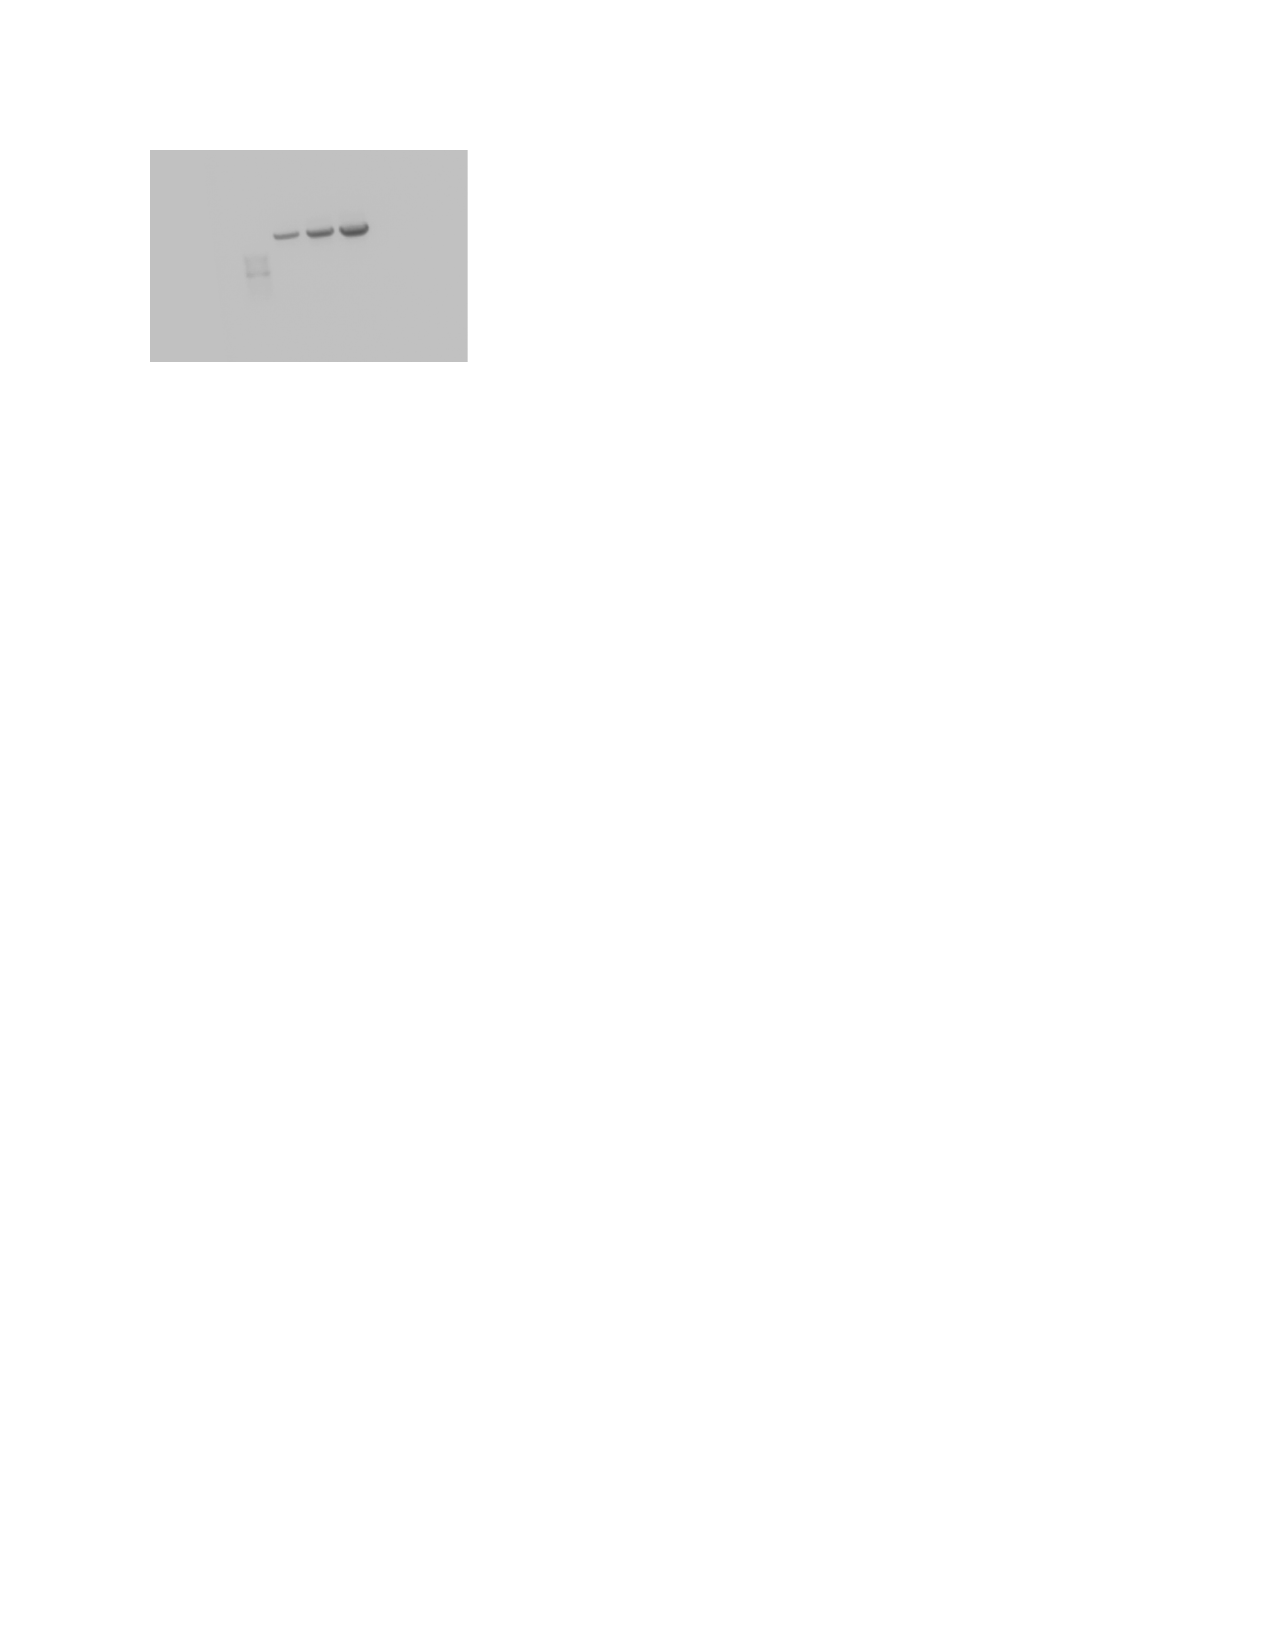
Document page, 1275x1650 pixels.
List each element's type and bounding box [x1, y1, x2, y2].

picture [150, 150, 468, 362]
